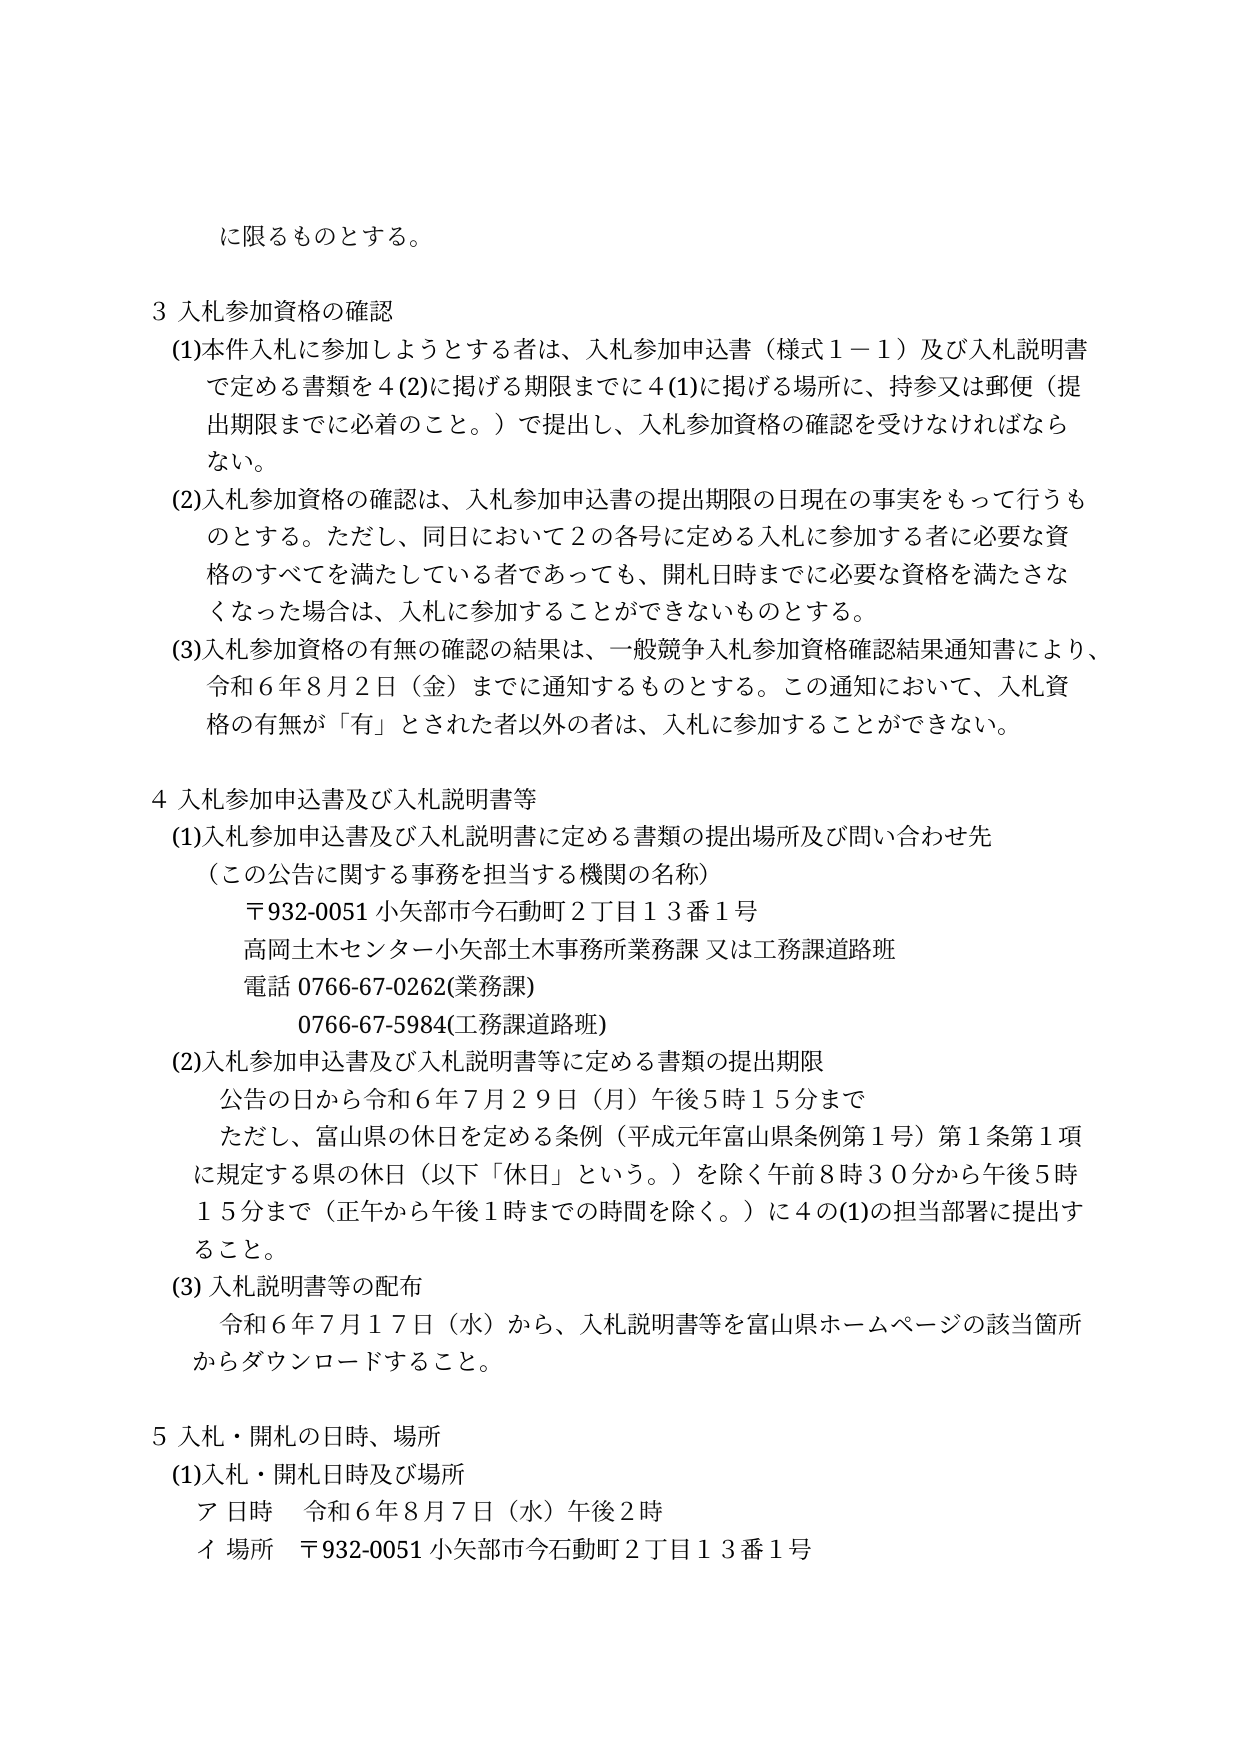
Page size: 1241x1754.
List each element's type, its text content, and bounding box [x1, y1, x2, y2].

text ４ 入札参加申込書及び入札説明書等 [148, 779, 1092, 817]
text (1)入札参加申込書及び入札説明書に定める書類の提出場所及び問い合わせ先 [148, 817, 1092, 854]
text ３ 入札参加資格の確認 [148, 292, 1092, 329]
text イ 場所 〒932-0051 小矢部市今石動町２丁目１３番１号 [148, 1529, 1092, 1567]
text (1)本件入札に参加しようとする者は、入札参加申込書（様式１－１）及び入札説明書で定める書類を４(2)に掲げる期限までに４(1)に掲げる場所に、持参又は郵便（提出期限までに必着のこと。）で提出し、入札参加資格の確認を受けなければならない。 [148, 329, 1092, 479]
text 〒932-0051 小矢部市今石動町２丁目１３番１号 [148, 892, 1092, 929]
text （この公告に関する事務を担当する機関の名称） [148, 854, 1092, 892]
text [148, 217, 1092, 254]
text 0766-67-5984(工務課道路班) [148, 1004, 1092, 1042]
text (2)入札参加申込書及び入札説明書等に定める書類の提出期限 [148, 1042, 1092, 1079]
text ア 日時 令和６年８月７日（水）午後２時 [148, 1492, 1092, 1529]
text 高岡土木センター小矢部土木事務所業務課 又は工務課道路班 [148, 929, 1092, 967]
text 公告の日から令和６年７月２９日（月）午後５時１５分まで [148, 1079, 1092, 1117]
text (2)入札参加資格の確認は、入札参加申込書の提出期限の日現在の事実をもって行うものとする。ただし、同日において２の各号に定める入札に参加する者に必要な資格のすべてを満たしている者であっても、開札日時までに必要な資格を満たさなくなった場合は、入札に参加することができないものとする。 [148, 479, 1092, 629]
text ただし、富山県の休日を定める条例（平成元年富山県条例第１号）第１条第１項に規定する県の休日（以下「休日」という。）を除く午前８時３０分から午後５時１５分まで（正午から午後１時までの時間を除く。）に４の(1)の担当部署に提出すること。 [148, 1117, 1092, 1267]
text (3)入札参加資格の有無の確認の結果は、一般競争入札参加資格確認結果通知書により、令和６年８月２日（金）までに通知するものとする。この通知において、入札資格の有無が「有」とされた者以外の者は、入札に参加することができない。 [148, 629, 1092, 742]
text 令和６年７月１７日（水）から、入札説明書等を富山県ホームページの該当箇所からダウンロードすること。 [148, 1304, 1092, 1379]
text (3) 入札説明書等の配布 [148, 1267, 1092, 1304]
text ５ 入札・開札の日時、場所 [148, 1417, 1092, 1454]
text (1)入札・開札日時及び場所 [148, 1454, 1092, 1492]
text 電話 0766-67-0262(業務課) [148, 967, 1092, 1004]
